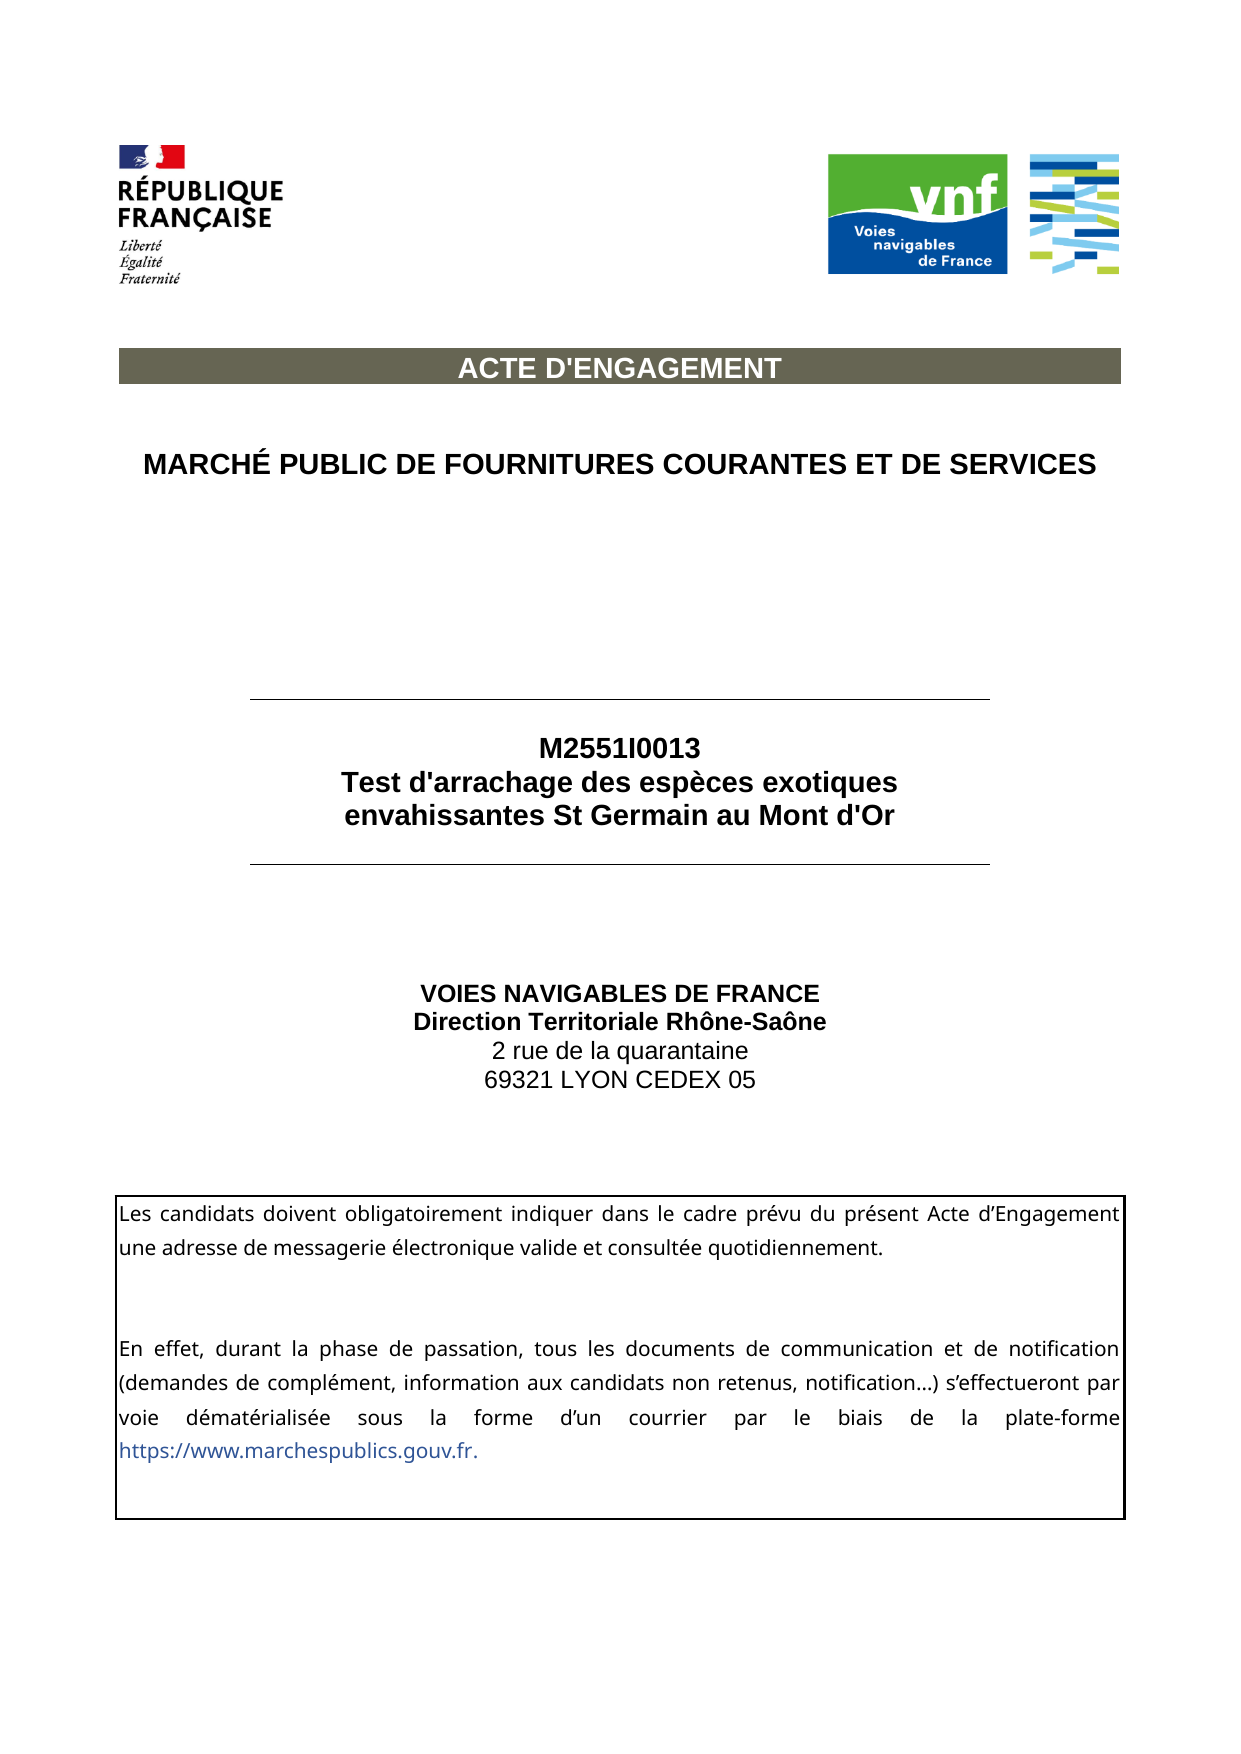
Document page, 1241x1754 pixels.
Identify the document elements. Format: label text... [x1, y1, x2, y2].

text Les candidats doivent obligatoirement indiquer dans le cadre prévu du présent Acte d’Engagement une adresse de messagerie électronique valide et consultée quotidiennement. [117, 1197, 1123, 1261]
text 2 rue de la quarantaine [119, 1037, 1121, 1065]
table_header M2551I0013 Test d'arrachage des espèces exotiques envahissantes St Germain au Mont d'Or [250, 700, 989, 863]
text 69321 LYON CEDEX 05 [119, 1065, 1121, 1094]
text En effet, durant la phase de passation, tous les documents de communication et de notification (demandes de complément, information aux candidats non retenus, notification…) s’effectueront par voie dématérialisée sous la forme d’un courrier par le biais de la plate-forme https://www.marchespublics.gouv.fr. [117, 1330, 1123, 1465]
text MARCHÉ PUBLIC DE FOURNITURES COURANTES ET DE SERVICES [119, 447, 1121, 481]
picture [118, 145, 1119, 284]
text VOIES NAVIGABLES DE FRANCE [119, 979, 1121, 1008]
table_header ACTE D'ENGAGEMENT [119, 348, 1121, 384]
text Direction Territoriale Rhône-Saône [119, 1008, 1121, 1037]
